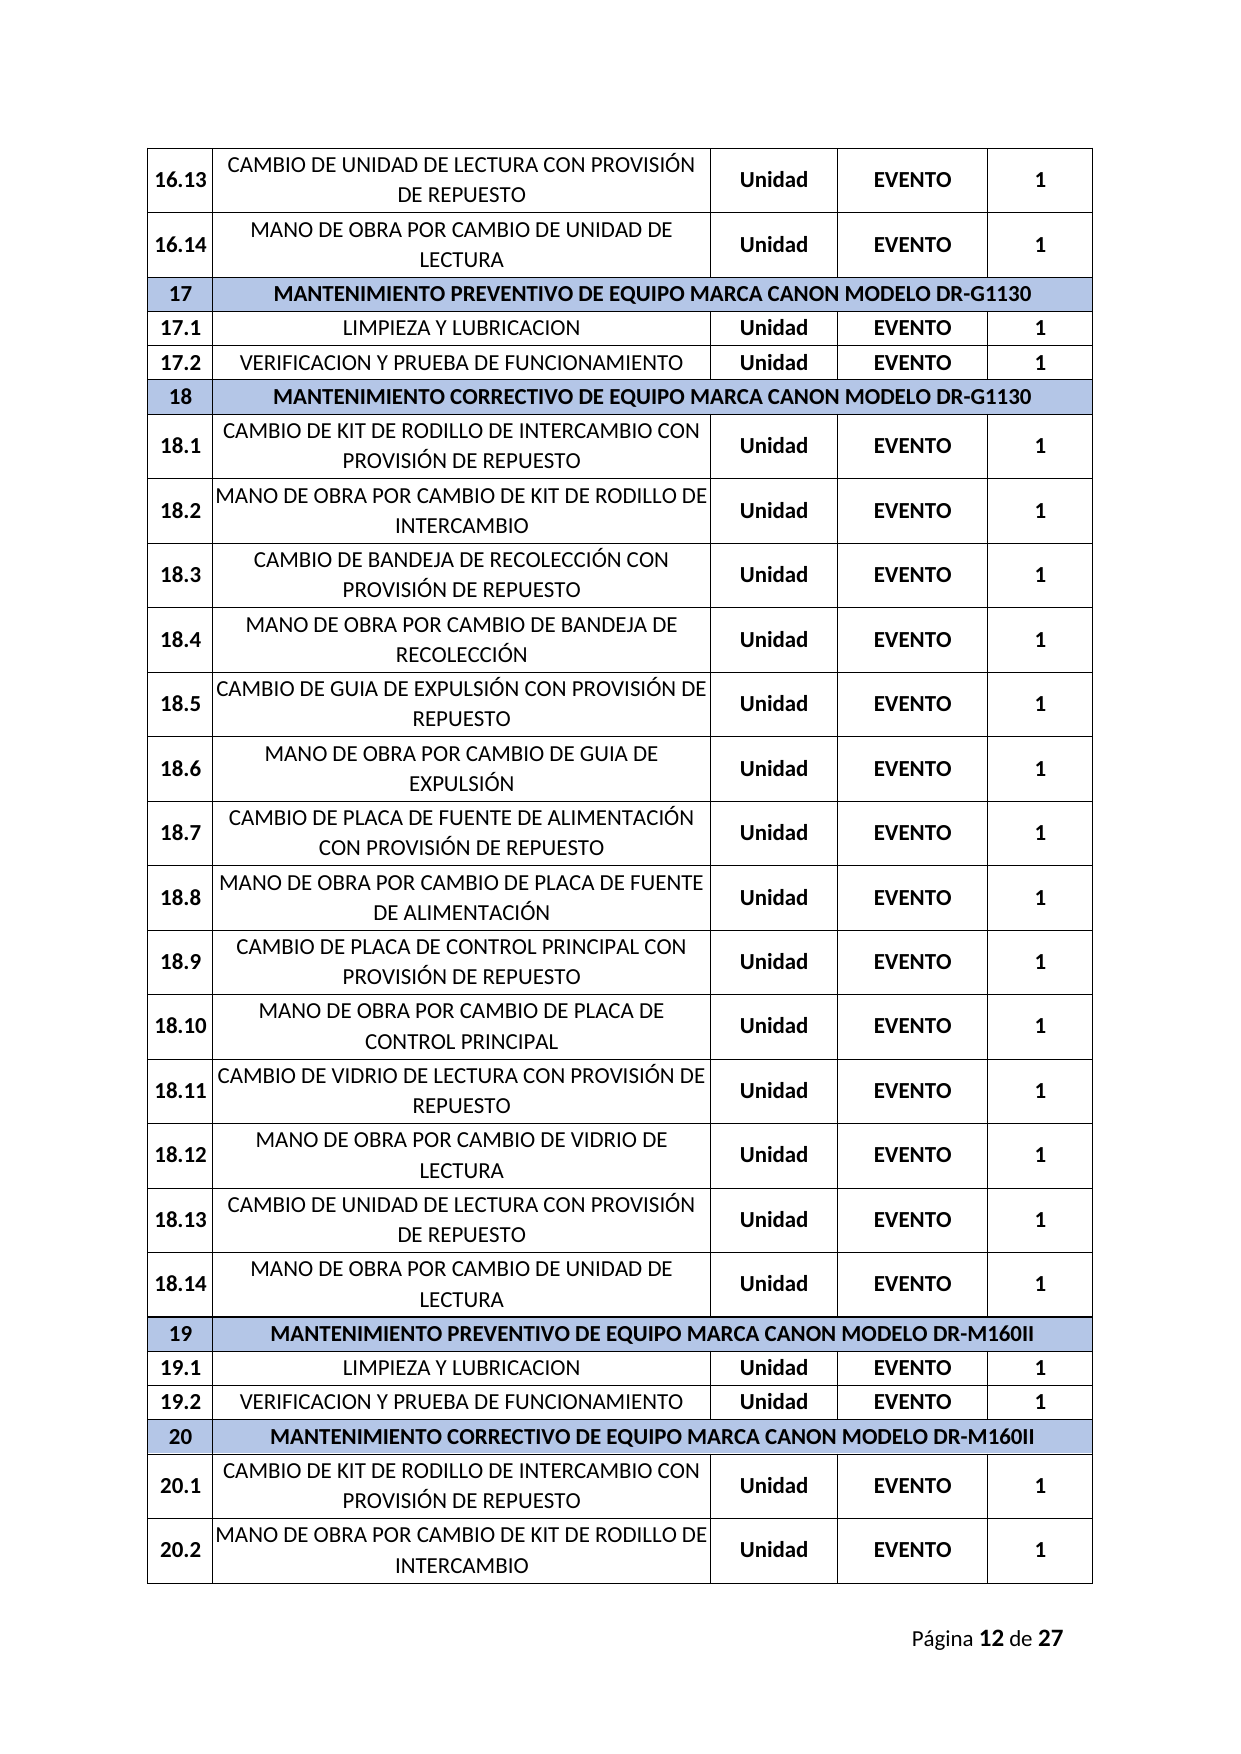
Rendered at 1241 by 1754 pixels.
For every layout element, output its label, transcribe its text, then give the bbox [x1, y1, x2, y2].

table_cell CAMBIO DE GUIA DE EXPULSIÓN CON PROVISIÓN DE REPUESTO [213, 673, 710, 736]
table_cell Unidad [711, 1189, 837, 1252]
table_cell EVENTO [838, 1519, 987, 1582]
table_cell 19.1 [148, 1352, 212, 1385]
table_cell 18.5 [148, 673, 212, 736]
table_cell MANO DE OBRA POR CAMBIO DE BANDEJA DE RECOLECCIÓN [213, 608, 710, 672]
table_cell CAMBIO DE PLACA DE FUENTE DE ALIMENTACIÓN CON PROVISIÓN DE REPUESTO [213, 802, 710, 865]
table_cell 1 [988, 1352, 1092, 1385]
table_cell 1 [988, 1124, 1092, 1187]
table_cell EVENTO [838, 995, 987, 1058]
table_cell EVENTO [838, 931, 987, 994]
table_cell 18.4 [148, 608, 212, 672]
table_cell 1 [988, 149, 1092, 212]
table_cell Unidad [711, 346, 837, 379]
table_cell 1 [988, 213, 1092, 277]
table_cell 18.2 [148, 479, 212, 543]
table_cell EVENTO [838, 1386, 987, 1419]
table_cell Unidad [711, 1386, 837, 1419]
table_cell Unidad [711, 479, 837, 543]
table_cell 18.6 [148, 737, 212, 801]
table_cell 1 [988, 737, 1092, 801]
table_cell CAMBIO DE UNIDAD DE LECTURA CON PROVISIÓN DE REPUESTO [213, 149, 710, 212]
table_cell Unidad [711, 802, 837, 865]
table_cell EVENTO [838, 346, 987, 379]
table_cell MANO DE OBRA POR CAMBIO DE KIT DE RODILLO DE INTERCAMBIO [213, 1519, 710, 1582]
table_cell Unidad [711, 1352, 837, 1385]
table_cell Unidad [711, 415, 837, 478]
table_cell 18.1 [148, 415, 212, 478]
table_cell CAMBIO DE KIT DE RODILLO DE INTERCAMBIO CON PROVISIÓN DE REPUESTO [213, 1455, 710, 1518]
table_cell EVENTO [838, 544, 987, 607]
table_cell 20.2 [148, 1519, 212, 1582]
table_cell 20.1 [148, 1455, 212, 1518]
table_cell 1 [988, 1386, 1092, 1419]
table_cell EVENTO [838, 479, 987, 543]
table_cell 1 [988, 312, 1092, 345]
table_cell VERIFICACION Y PRUEBA DE FUNCIONAMIENTO [213, 346, 710, 379]
table_cell EVENTO [838, 1253, 987, 1316]
table_cell EVENTO [838, 213, 987, 277]
table_cell MANTENIMIENTO PREVENTIVO DE EQUIPO MARCA CANON MODELO DR-M160II [213, 1318, 1092, 1351]
table_cell 1 [988, 479, 1092, 543]
table_cell 1 [988, 673, 1092, 736]
table_cell 1 [988, 802, 1092, 865]
table_cell MANO DE OBRA POR CAMBIO DE GUIA DE EXPULSIÓN [213, 737, 710, 801]
table_cell 16.13 [148, 149, 212, 212]
table_cell EVENTO [838, 673, 987, 736]
table_cell 18.3 [148, 544, 212, 607]
table_cell VERIFICACION Y PRUEBA DE FUNCIONAMIENTO [213, 1386, 710, 1419]
table_cell MANO DE OBRA POR CAMBIO DE UNIDAD DE LECTURA [213, 1253, 710, 1316]
table_cell CAMBIO DE BANDEJA DE RECOLECCIÓN CON PROVISIÓN DE REPUESTO [213, 544, 710, 607]
table_cell 1 [988, 995, 1092, 1058]
table_cell 18.10 [148, 995, 212, 1058]
table_cell 1 [988, 931, 1092, 994]
table_cell Unidad [711, 931, 837, 994]
table_cell EVENTO [838, 802, 987, 865]
table_cell 17.1 [148, 312, 212, 345]
table_cell MANO DE OBRA POR CAMBIO DE UNIDAD DE LECTURA [213, 213, 710, 277]
table_cell Unidad [711, 995, 837, 1058]
table_cell 1 [988, 1060, 1092, 1123]
table_cell EVENTO [838, 608, 987, 672]
table_cell CAMBIO DE PLACA DE CONTROL PRINCIPAL CON PROVISIÓN DE REPUESTO [213, 931, 710, 994]
table_cell CAMBIO DE KIT DE RODILLO DE INTERCAMBIO CON PROVISIÓN DE REPUESTO [213, 415, 710, 478]
table_cell 18.13 [148, 1189, 212, 1252]
table_cell Unidad [711, 1253, 837, 1316]
table_cell EVENTO [838, 415, 987, 478]
table_cell CAMBIO DE VIDRIO DE LECTURA CON PROVISIÓN DE REPUESTO [213, 1060, 710, 1123]
table_cell EVENTO [838, 1189, 987, 1252]
table_cell Unidad [711, 1060, 837, 1123]
table_cell Unidad [711, 1455, 837, 1518]
table_cell 17.2 [148, 346, 212, 379]
table_cell 20 [148, 1420, 212, 1453]
table_cell 19.2 [148, 1386, 212, 1419]
table_cell MANO DE OBRA POR CAMBIO DE VIDRIO DE LECTURA [213, 1124, 710, 1187]
table_cell 19 [148, 1318, 212, 1351]
table_cell 18.9 [148, 931, 212, 994]
table_cell Unidad [711, 866, 837, 929]
table_cell 1 [988, 415, 1092, 478]
table_cell MANO DE OBRA POR CAMBIO DE PLACA DE CONTROL PRINCIPAL [213, 995, 710, 1058]
table_cell 18.12 [148, 1124, 212, 1187]
table_cell 18 [148, 380, 212, 414]
table_cell 1 [988, 608, 1092, 672]
table_cell EVENTO [838, 1060, 987, 1123]
table_cell 18.14 [148, 1253, 212, 1316]
table_cell Unidad [711, 737, 837, 801]
table_cell 1 [988, 1189, 1092, 1252]
table_cell Unidad [711, 673, 837, 736]
table_cell EVENTO [838, 866, 987, 929]
table_cell Unidad [711, 1519, 837, 1582]
table_cell Unidad [711, 608, 837, 672]
table_cell 18.8 [148, 866, 212, 929]
table_cell EVENTO [838, 312, 987, 345]
table_cell MANO DE OBRA POR CAMBIO DE KIT DE RODILLO DE INTERCAMBIO [213, 479, 710, 543]
table_cell 1 [988, 544, 1092, 607]
table_cell Unidad [711, 1124, 837, 1187]
table_cell 1 [988, 1519, 1092, 1582]
table_cell EVENTO [838, 1352, 987, 1385]
table_cell Unidad [711, 544, 837, 607]
table_cell MANTENIMIENTO PREVENTIVO DE EQUIPO MARCA CANON MODELO DR-G1130 [213, 278, 1092, 311]
table_cell Unidad [711, 149, 837, 212]
table_cell 1 [988, 1253, 1092, 1316]
table_cell MANTENIMIENTO CORRECTIVO DE EQUIPO MARCA CANON MODELO DR-G1130 [213, 380, 1092, 414]
table_cell 18.7 [148, 802, 212, 865]
table_cell EVENTO [838, 737, 987, 801]
table_cell Unidad [711, 312, 837, 345]
table_cell CAMBIO DE UNIDAD DE LECTURA CON PROVISIÓN DE REPUESTO [213, 1189, 710, 1252]
table_cell Unidad [711, 213, 837, 277]
table_cell 1 [988, 346, 1092, 379]
table_cell LIMPIEZA Y LUBRICACION [213, 312, 710, 345]
table_cell 1 [988, 1455, 1092, 1518]
table_cell 1 [988, 866, 1092, 929]
table_cell 18.11 [148, 1060, 212, 1123]
table_cell LIMPIEZA Y LUBRICACION [213, 1352, 710, 1385]
table_cell 17 [148, 278, 212, 311]
table_cell EVENTO [838, 1124, 987, 1187]
table_cell 16.14 [148, 213, 212, 277]
table_cell EVENTO [838, 1455, 987, 1518]
table_cell EVENTO [838, 149, 987, 212]
table_cell MANTENIMIENTO CORRECTIVO DE EQUIPO MARCA CANON MODELO DR-M160II [213, 1420, 1092, 1453]
table_cell MANO DE OBRA POR CAMBIO DE PLACA DE FUENTE DE ALIMENTACIÓN [213, 866, 710, 929]
